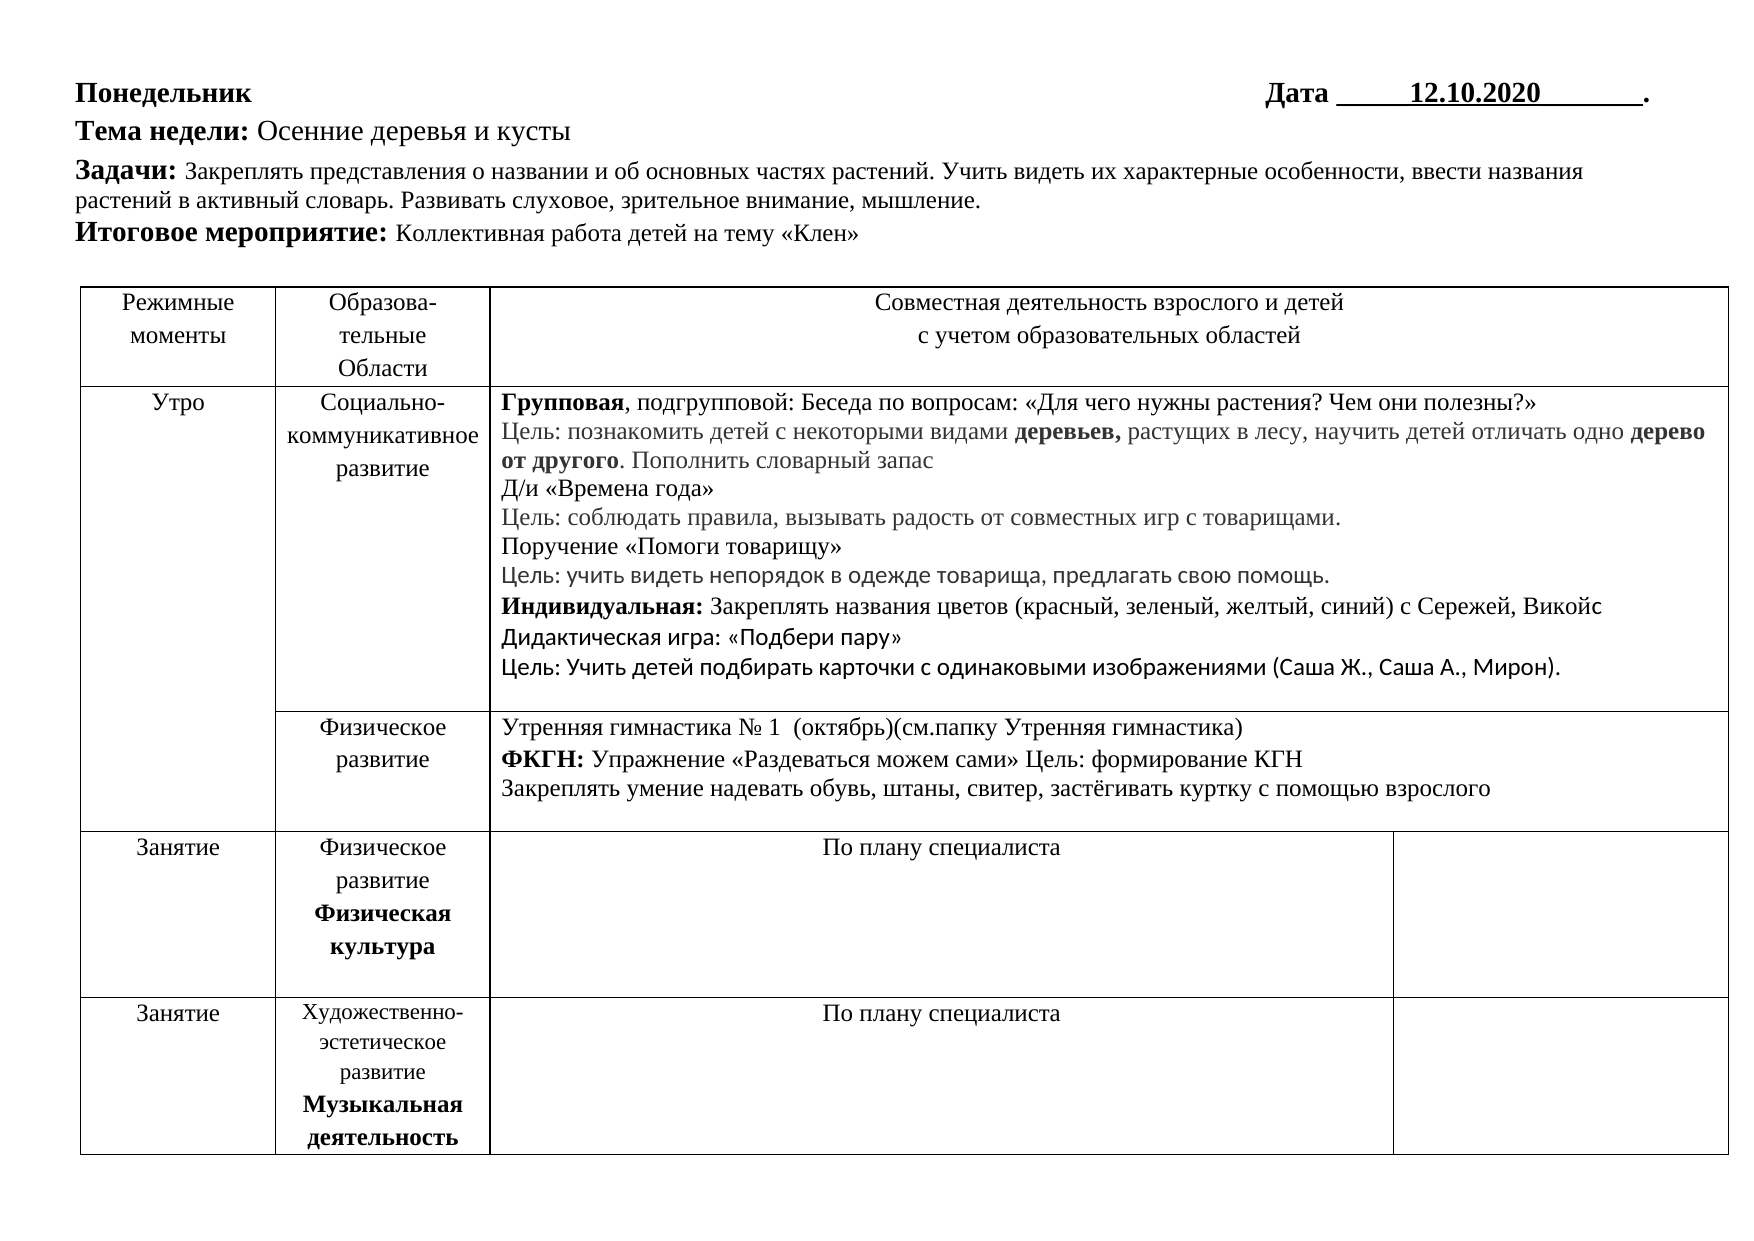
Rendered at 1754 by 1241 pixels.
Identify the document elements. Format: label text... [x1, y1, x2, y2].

text Понедельник Дата _____12.10.2020_______. [75, 75, 1679, 108]
table_cell По плану специалиста [491, 998, 1393, 1154]
table_cell По плану специалиста [491, 832, 1393, 997]
table_cell Художественно-эстетическое развитие Музыкальная деятельность [276, 998, 489, 1154]
text Задачи: Закреплять представления о названии и об основных частях растений. Учить видеть их характерные особенности, ввести названия растений в активный словарь. Развивать слуховое, зрительное внимание, мышление. [75, 152, 1679, 214]
table_header Образова- тельные Области [276, 288, 489, 386]
table_cell [1394, 832, 1728, 997]
table_cell Утренняя гимнастика № 1 (октябрь)(см.папку Утренняя гимнастика) ФКГН: Упражнение «Раздеваться можем сами» Цель: формирование КГН Закреплять умение надевать обувь, штаны, свитер, застёгивать куртку с помощью взрослого [491, 712, 1728, 831]
table_cell Физическое развитие Физическая культура [276, 832, 489, 997]
table_cell Физическое развитие [276, 712, 489, 831]
table_header Совместная деятельность взрослого и детей с учетом образовательных областей [491, 288, 1728, 386]
text Итоговое мероприятие: Коллективная работа детей на тему «Клен» [75, 214, 1679, 248]
table_cell [1394, 998, 1728, 1154]
table_cell Занятие [81, 832, 275, 997]
text Тема недели: Осенние деревья и кусты [75, 113, 1679, 147]
table_cell Утро [81, 387, 275, 831]
table_cell Занятие [81, 998, 275, 1154]
table_cell Групповая, подгрупповой: Беседа по вопросам: «Для чего нужны растения? Чем они полезны?» Цель: познакомить детей с некоторыми видами деревьев, растущих в лесу, научить детей отличать одно дерево от другого. Пополнить словарный запас Д/и «Времена года» Цель: соблюдать правила, вызывать радость от совместных игр с товарищами. Поручение «Помоги товарищу» Цель: учить видеть непорядок в одежде товарища, предлагать свою помощь. Индивидуальная: Закреплять названия цветов (красный, зеленый, желтый, синий) с Сережей, Викойс Дидактическая игра: «Подбери пару» Цель: Учить детей подбирать карточки с одинаковыми изображениями (Саша Ж., Саша А., Мирон). [491, 387, 1728, 711]
table_cell Социально-коммуникативное развитие [276, 387, 489, 711]
table_header Режимные моменты [81, 288, 275, 386]
